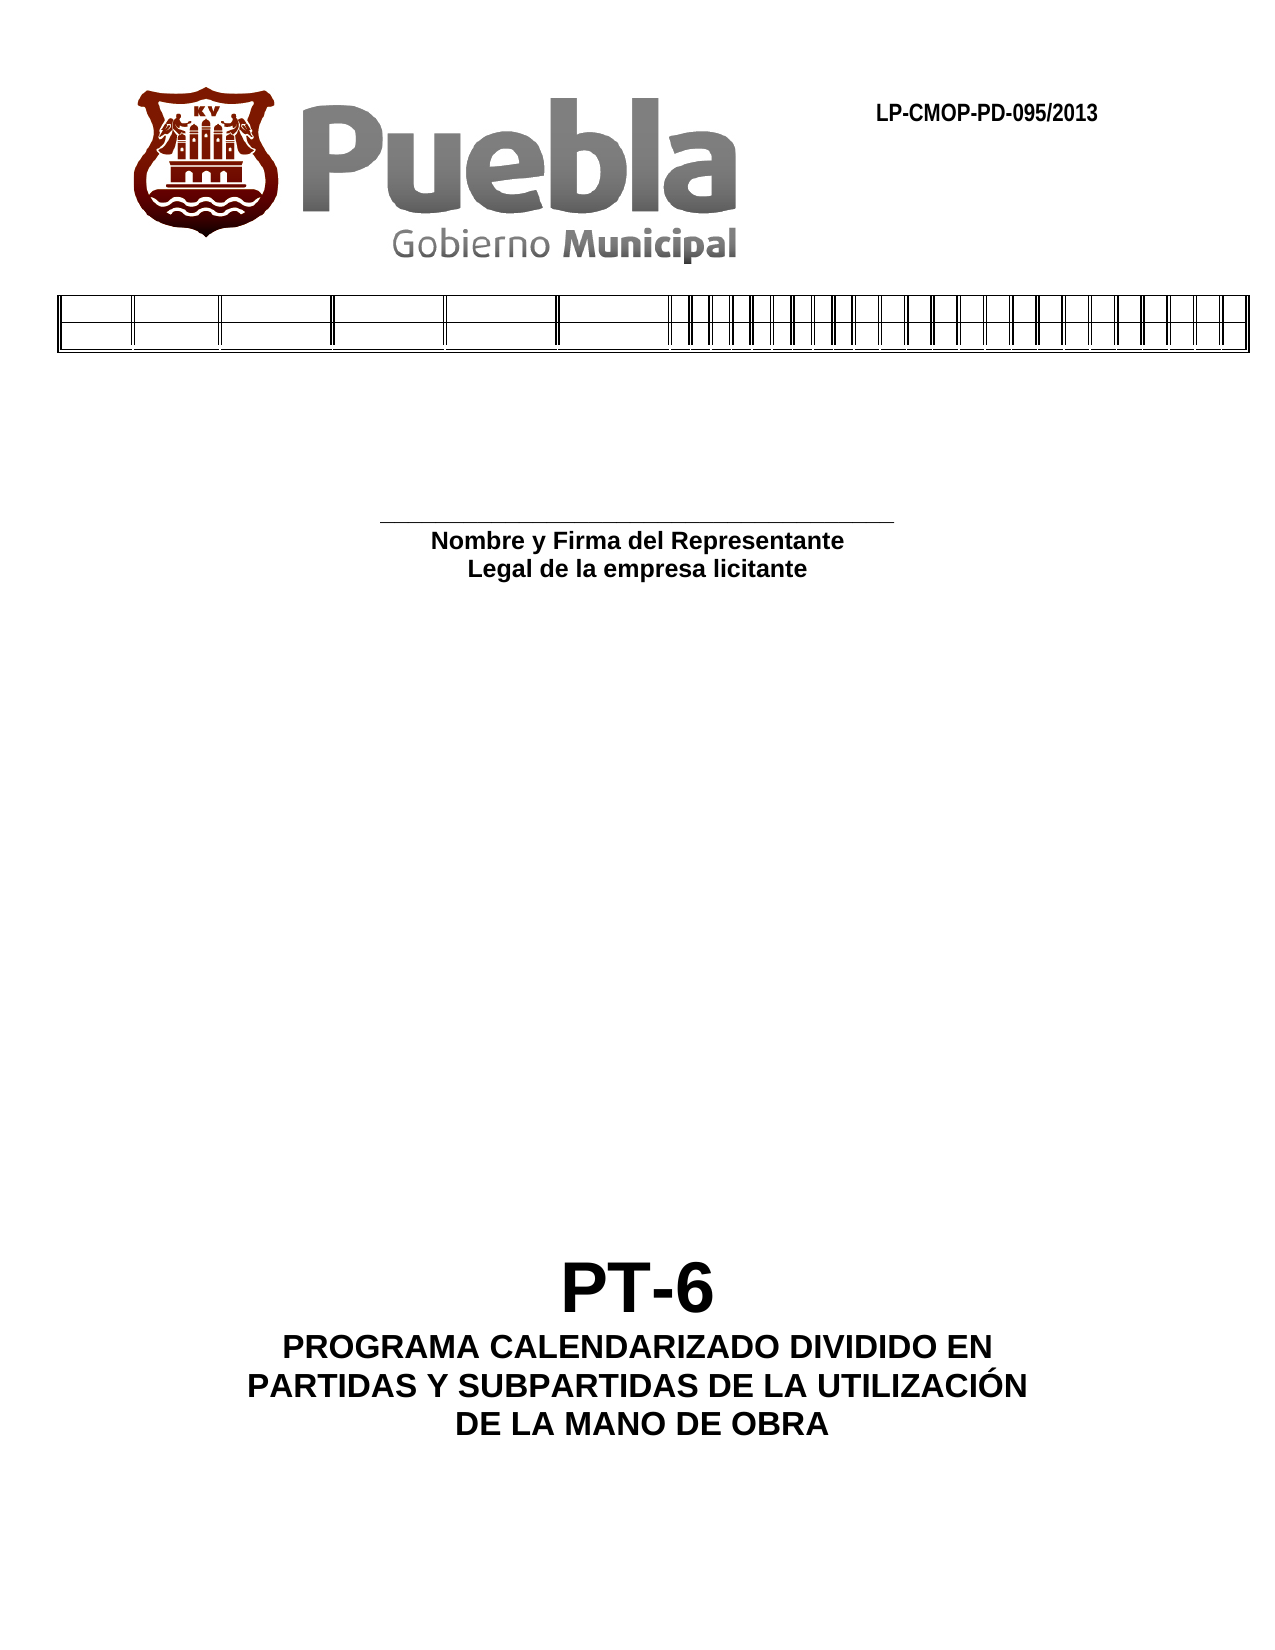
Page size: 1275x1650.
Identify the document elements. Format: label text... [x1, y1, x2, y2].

table_cell [793, 323, 813, 348]
table_cell [1038, 323, 1064, 348]
table_cell [987, 296, 1009, 322]
table_cell [1143, 323, 1169, 348]
table_cell [909, 296, 930, 322]
table_cell [670, 323, 690, 348]
table_cell [961, 296, 983, 322]
text PROGRAMA CALENDARIZADO DIVIDIDO EN [177, 1327, 1098, 1366]
table_cell [752, 323, 772, 348]
table_cell [959, 323, 985, 348]
table_cell [854, 323, 880, 348]
text _____________________________________ [177, 497, 1098, 526]
text PARTIDAS Y SUBPARTIDAS DE LA UTILIZACIÓN [177, 1366, 1098, 1404]
table_cell [754, 296, 770, 322]
table_cell [135, 296, 218, 322]
table_cell [1197, 296, 1219, 322]
table_cell [833, 323, 854, 348]
table_cell [772, 323, 792, 348]
table_cell [731, 323, 752, 348]
text Nombre y Firma del Representante [177, 526, 1098, 554]
table_cell [880, 323, 906, 348]
table_cell [1011, 323, 1037, 348]
table_cell [1169, 323, 1195, 348]
table_cell [672, 296, 688, 322]
table_cell [734, 296, 749, 322]
table_cell [1014, 296, 1035, 322]
table_cell [933, 323, 959, 348]
table_cell [335, 296, 443, 322]
table_cell [1090, 323, 1116, 348]
table_cell [935, 296, 956, 322]
picture [133, 87, 736, 264]
table_cell [713, 296, 729, 322]
table_cell [62, 323, 133, 348]
table_cell [1145, 296, 1166, 322]
table_cell [1195, 323, 1221, 348]
table_cell [906, 323, 932, 348]
table_cell [1221, 323, 1245, 348]
table_cell [62, 296, 131, 322]
table_cell [815, 296, 831, 322]
table_cell [220, 323, 332, 348]
table_cell [1064, 323, 1090, 348]
text Legal de la empresa licitante [177, 554, 1098, 583]
table_cell [1066, 296, 1088, 322]
table_cell [1116, 323, 1142, 348]
table_cell [813, 323, 833, 348]
table_cell [1092, 296, 1114, 322]
text PT-6 [177, 1245, 1098, 1327]
table_cell [836, 296, 851, 322]
table_cell [560, 296, 668, 322]
table_cell [693, 296, 708, 322]
text DE OBRA [177, 1404, 1098, 1443]
table_cell [558, 323, 670, 348]
table_cell [333, 323, 445, 348]
table_cell [774, 296, 790, 322]
table_cell [882, 296, 904, 322]
table_cell [1224, 296, 1245, 322]
table_cell [690, 323, 711, 348]
table_cell [1171, 296, 1193, 322]
table_cell [445, 323, 557, 348]
table_cell [985, 323, 1011, 348]
table_cell [1119, 296, 1140, 322]
table_cell [447, 296, 555, 322]
table_cell [222, 296, 330, 322]
table_cell [133, 323, 220, 348]
table_cell [711, 323, 731, 348]
table_cell [1040, 296, 1061, 322]
table_cell [795, 296, 811, 322]
table_cell [856, 296, 878, 322]
